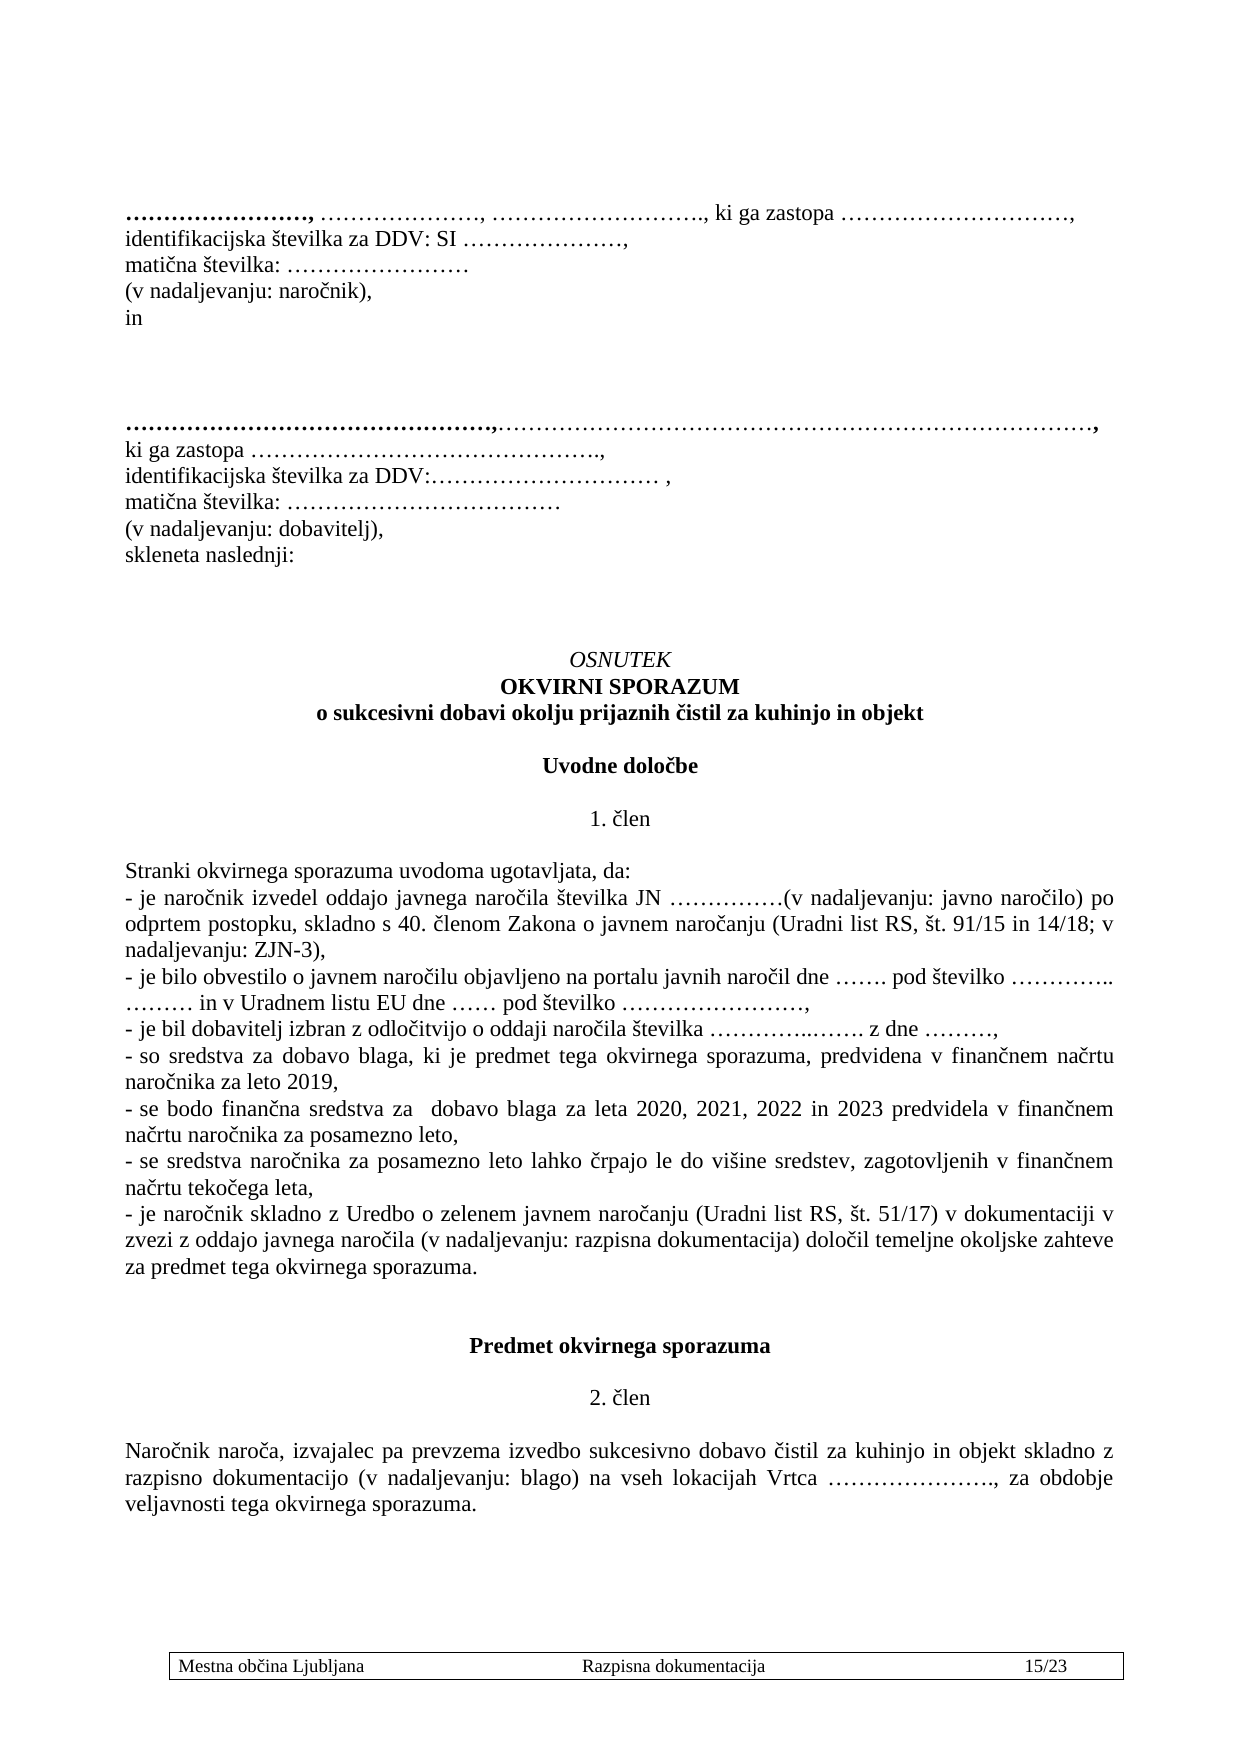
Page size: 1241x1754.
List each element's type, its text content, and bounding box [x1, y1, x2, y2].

text 1. člen [125, 805, 1115, 831]
list je bilo obvestilo o javnem naročilu objavljeno na portalu javnih naročil dne ……. pod številko …………..……… in v Uradnem listu EU dne …… pod številko ……………………, [125, 963, 1115, 1016]
text 2. člen [125, 1384, 1115, 1411]
text Uvodne določbe [125, 752, 1115, 778]
text OKVIRNI SPORAZUM [125, 673, 1115, 699]
list je naročnik skladno z Uredbo o zelenem javnem naročanju (Uradni list RS, št. 51/17) v dokumentaciji v zvezi z oddajo javnega naročila (v nadaljevanju: razpisna dokumentacija) določil temeljne okoljske zahteve za predmet tega okvirnega sporazuma. [125, 1200, 1115, 1279]
text OSNUTEK [125, 647, 1115, 673]
text (v nadaljevanju: naročnik), [125, 278, 1115, 304]
list se bodo finančna sredstva za dobavo blaga za leta 2020, 2021, 2022 in 2023 predvidela v finančnem načrtu naročnika za posamezno leto, [125, 1094, 1115, 1147]
text Naročnik naroča, izvajalec pa prevzema izvedbo sukcesivno dobavo čistil za kuhinjo in objekt skladno z razpisno dokumentacijo (v nadaljevanju: blago) na vseh lokacijah Vrtca …………………., za obdobje veljavnosti tega okvirnega sporazuma. [125, 1437, 1115, 1516]
text o sukcesivni dobavi okolju prijaznih čistil za kuhinjo in objekt [125, 699, 1115, 726]
text identifikacijska številka za DDV: SI …………………, [125, 225, 1115, 251]
text skleneta naslednji: [125, 541, 1115, 567]
list se sredstva naročnika za posamezno leto lahko črpajo le do višine sredstev, zagotovljenih v finančnem načrtu tekočega leta, [125, 1147, 1115, 1200]
text (v nadaljevanju: dobavitelj), [125, 515, 1115, 541]
text identifikacijska številka za DDV:………………………… , [125, 462, 1115, 488]
text Predmet okvirnega sporazuma [125, 1332, 1115, 1358]
text Stranki okvirnega sporazuma uvodoma ugotavljata, da: [125, 857, 1115, 884]
text …………………………………………,……………………………………………………………………, ki ga zastopa ………………………………………., [125, 409, 1115, 462]
list je bil dobavitelj izbran z odločitvijo o oddaji naročila številka …………..……. z dne ………, [125, 1016, 1115, 1042]
list so sredstva za dobavo blaga, ki je predmet tega okvirnega sporazuma, predvidena v finančnem načrtu naročnika za leto 2019, [125, 1042, 1115, 1094]
text ……………………, …………………, ………………………., ki ga zastopa …………………………, [125, 198, 1115, 225]
text matična številka: ……………………………… [125, 488, 1115, 515]
list je naročnik izvedel oddajo javnega naročila številka JN ……………(v nadaljevanju: javno naročilo) po odprtem postopku, skladno s 40. členom Zakona o javnem naročanju (Uradni list RS, št. 91/15 in 14/18; v nadaljevanju: ZJN-3), [125, 884, 1115, 963]
text in [125, 304, 1115, 330]
text matična številka: …………………… [125, 251, 1115, 278]
